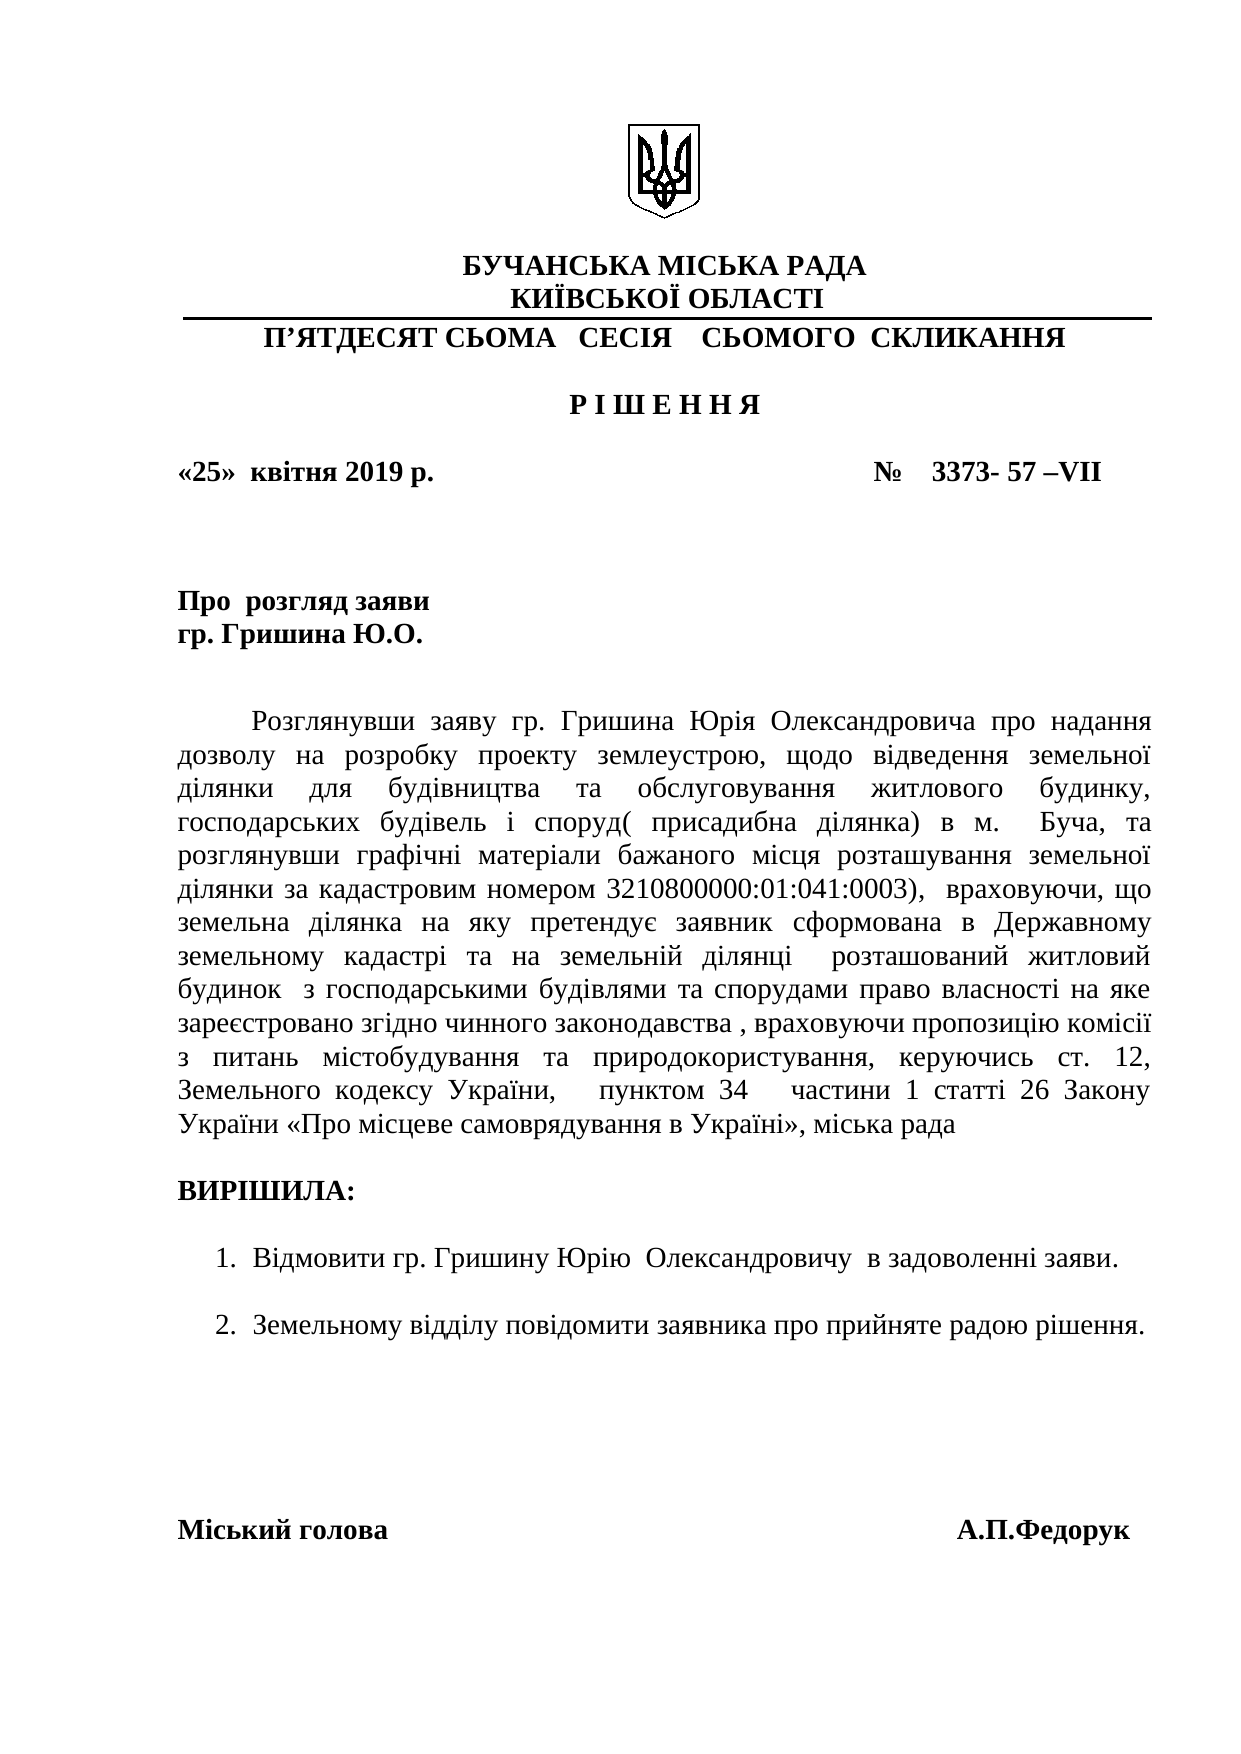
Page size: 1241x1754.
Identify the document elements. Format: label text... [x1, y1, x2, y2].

list Відмовити гр. Гришину Юрію Олександровичу в задоволенні заяви. [215, 1240, 1152, 1273]
text БУЧАНСЬКА МІСЬКА РАДА [177, 248, 1152, 281]
text Розглянувши заяву гр. Гришина Юрія Олександровича про надання дозволу на розробку проекту землеустрою, щодо відведення земельної ділянки для будівництва та обслуговування житлового будинку, господарських будівель і споруд( присадибна ділянка) в м. Буча, та розглянувши графічні матеріали бажаного місця розташування земельної ділянки за кадастровим номером 3210800000:01:041:0003), враховуючи, що земельна ділянка на яку претендує заявник сформована в Державному земельному кадастрі та на земельній ділянці розташований житловий будинок з господарськими будівлями та спорудами право власності на яке зареєстровано згідно чинного законодавства , враховуючи пропозицію комісії з питань містобудування та природокористування, керуючись ст. 12, Земельного кодексу України, пунктом 34 частини 1 статті 26 Закону України «Про місцеве самоврядування в Україні», міська рада [177, 703, 1152, 1139]
list Земельному відділу повідомити заявника про прийняте радою рішення. [215, 1307, 1152, 1341]
text Про розгляд заяви [177, 583, 1152, 617]
text КИЇВСЬКОЇ ОБЛАСТІ [183, 281, 1152, 317]
text ВИРІШИЛА: [177, 1173, 1152, 1206]
text Р І Ш Е Н Н Я [177, 387, 1152, 421]
text гр. Гришина Ю.О. [177, 617, 1152, 650]
text «25» квітня 2019 р. № 3373- 57 –VІІ [177, 454, 1152, 488]
text П’ЯТДЕСЯТ СЬОМА СЕСІЯ СЬОМОГО СКЛИКАННЯ [177, 320, 1152, 354]
text Міський голова А.П.Федорук [177, 1512, 1152, 1546]
